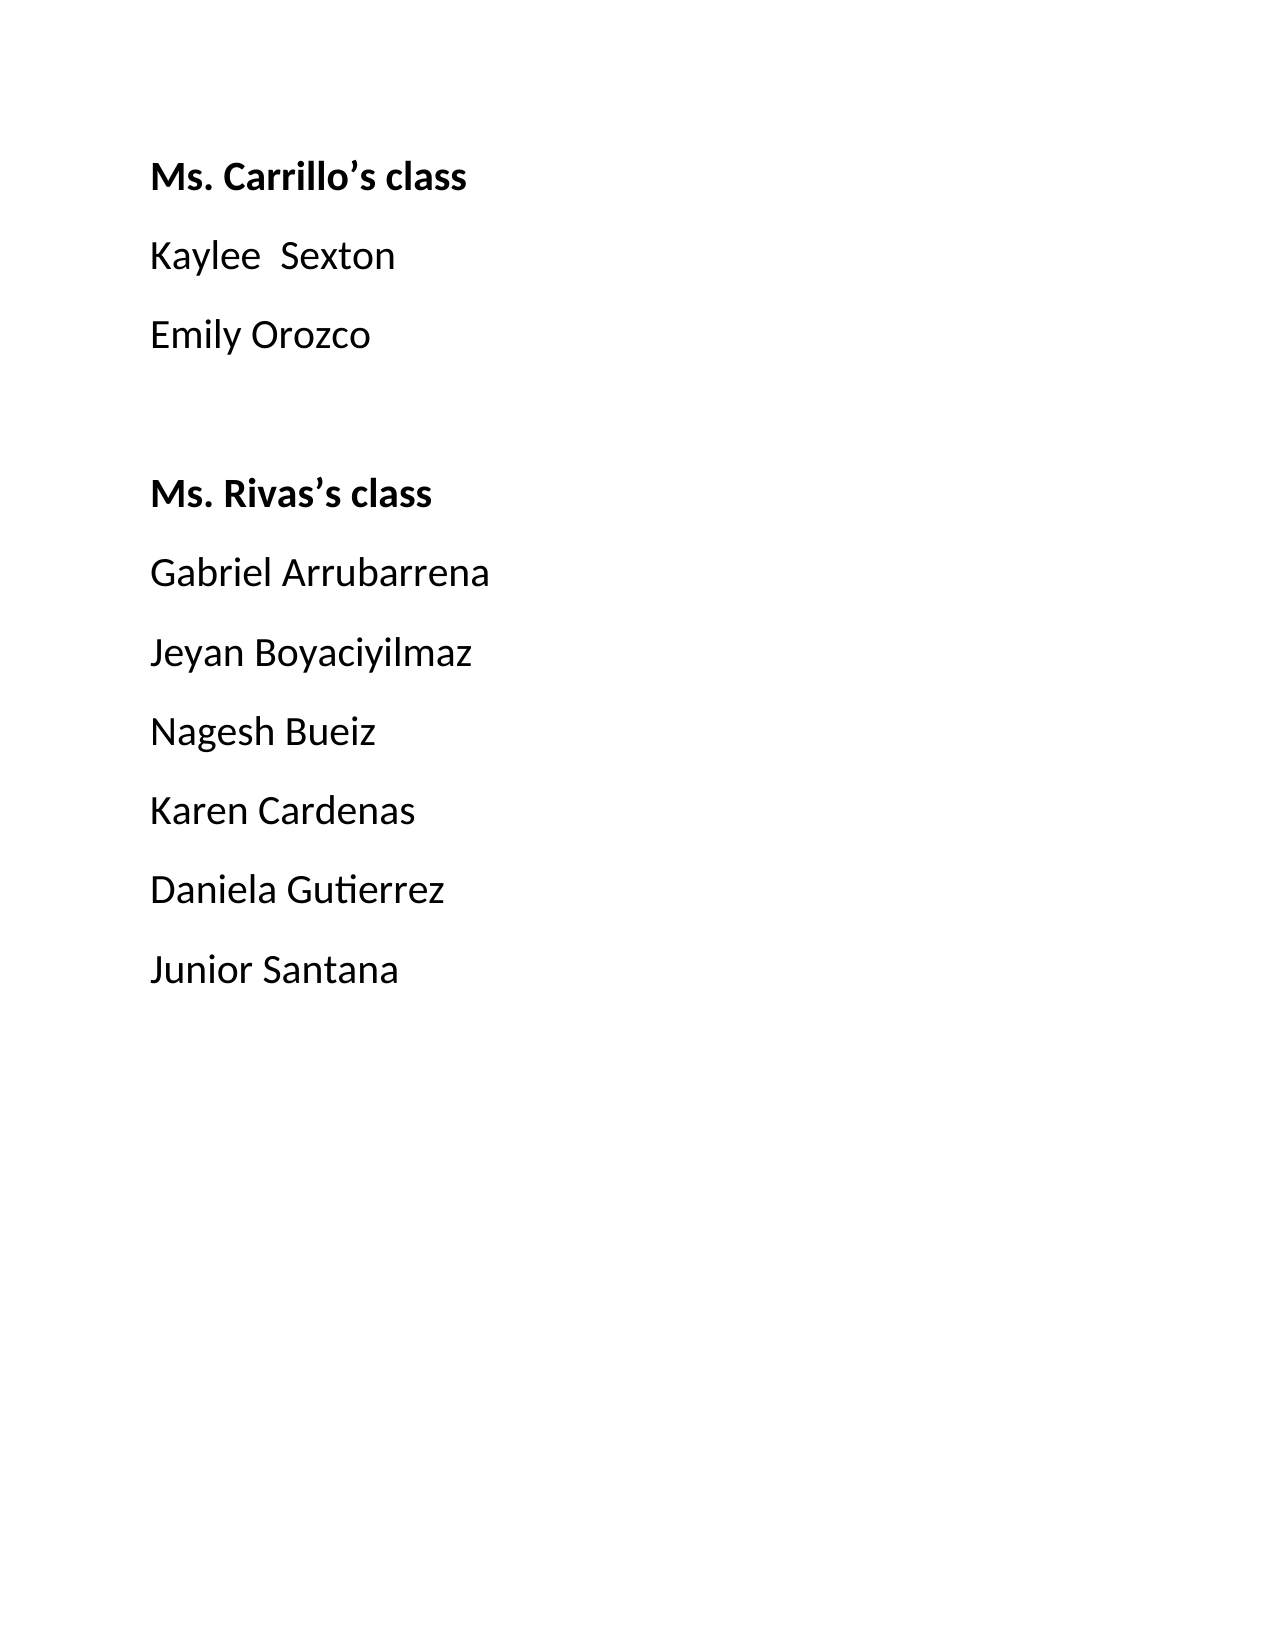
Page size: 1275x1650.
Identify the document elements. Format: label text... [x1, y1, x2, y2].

text Karen Cardenas [150, 784, 1125, 835]
text Ms. Rivas’s class [150, 467, 1125, 518]
text Jeyan Boyaciyilmaz [150, 626, 1125, 676]
text Junior Santana [150, 943, 1125, 993]
text Nagesh Bueiz [150, 705, 1125, 756]
text Ms. Carrillo’s class [150, 150, 1125, 201]
text Daniela Gutierrez [150, 863, 1125, 914]
text Emily Orozco [150, 308, 1125, 359]
text Gabriel Arrubarrena [150, 546, 1125, 597]
text Kaylee Sexton [150, 229, 1125, 280]
